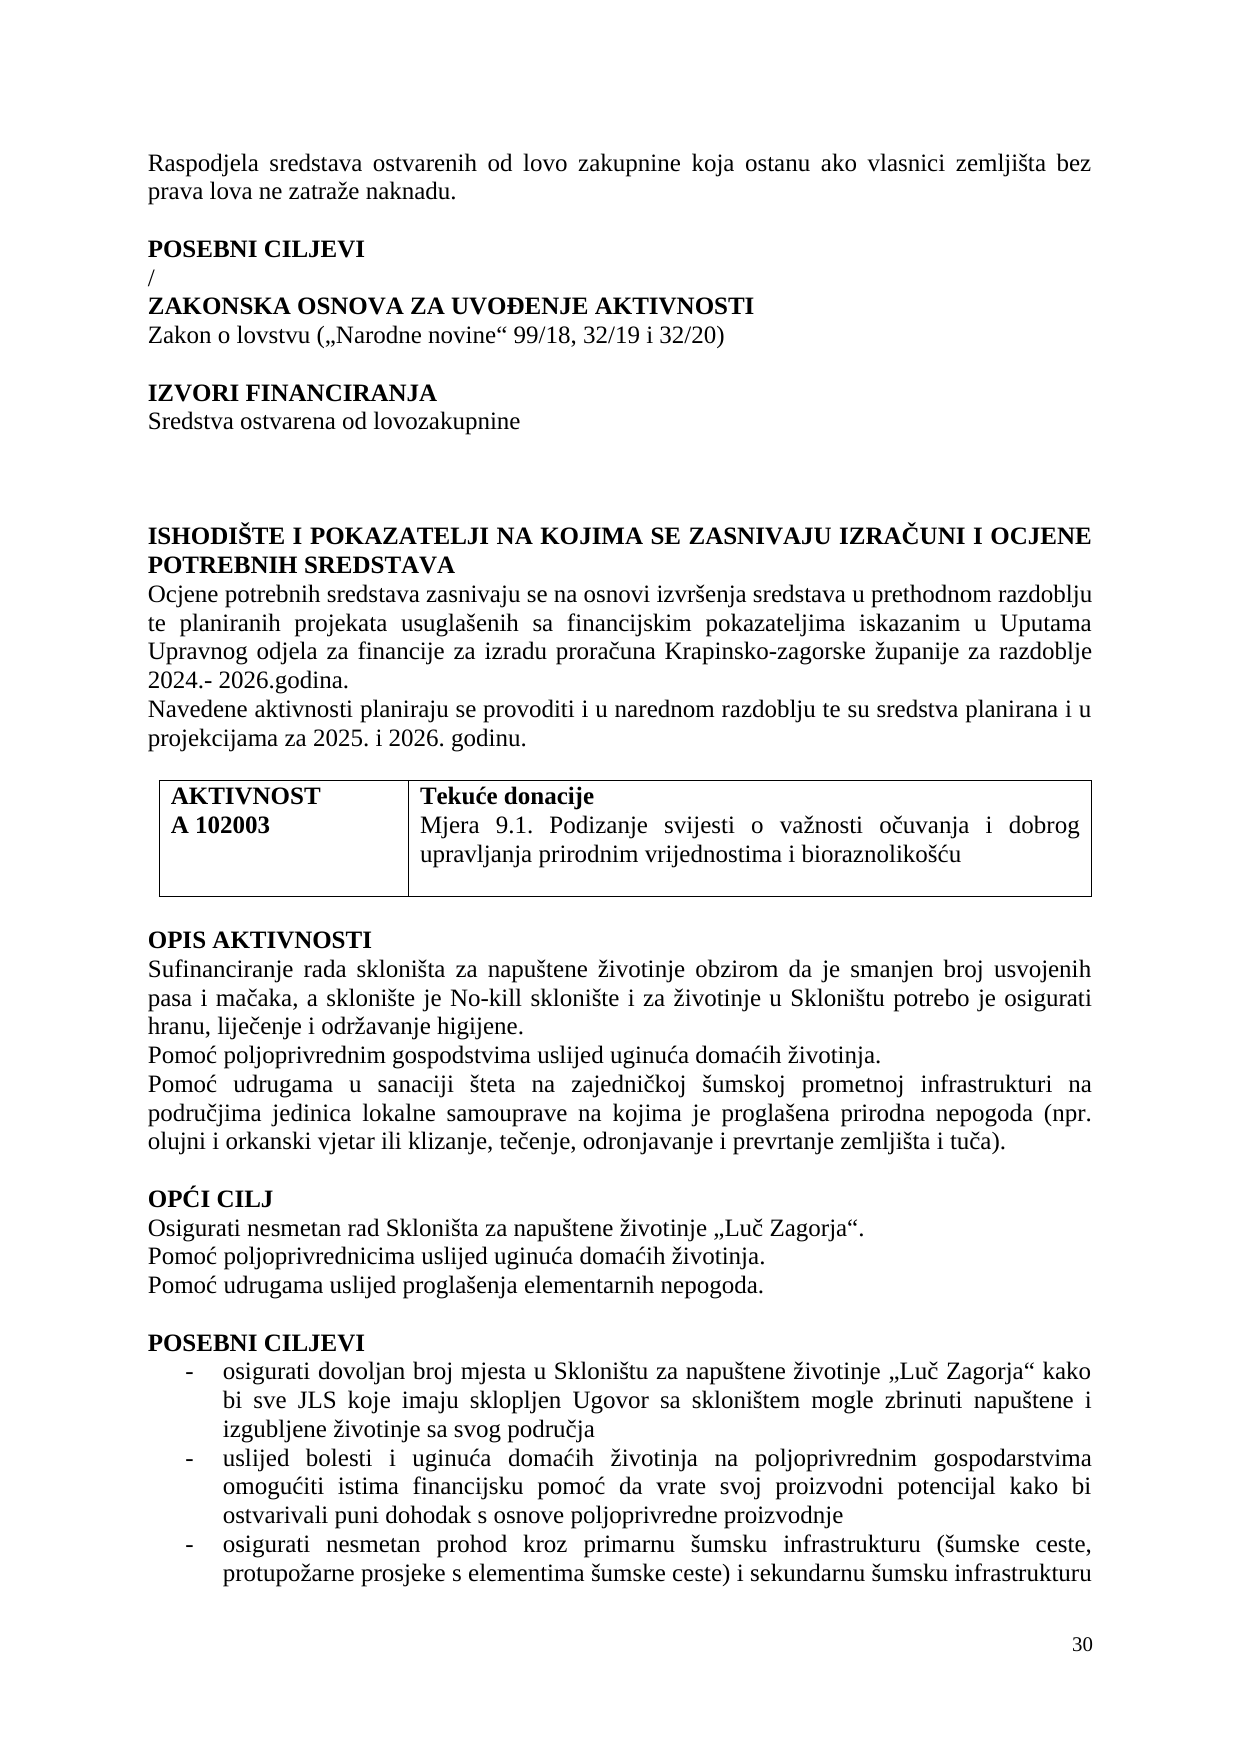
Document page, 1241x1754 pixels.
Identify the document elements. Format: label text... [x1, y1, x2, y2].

text OPIS AKTIVNOSTI [148, 925, 1093, 954]
text ISHODIŠTE I POKAZATELJI NA KOJIMA SE ZASNIVAJU IZRAČUNI I OCJENE POTREBNIH SREDSTAVA [148, 521, 1093, 579]
text Pomoć udrugama u sanaciji šteta na zajedničkoj šumskoj prometnoj infrastrukturi na područjima jedinica lokalne samouprave na kojima je proglašena prirodna nepogoda (npr. olujni i orkanski vjetar ili klizanje, tečenje, odronjavanje i prevrtanje zemljišta i tuča). [148, 1069, 1093, 1155]
text / [148, 263, 1093, 291]
text POSEBNI CILJEVI [148, 1328, 1093, 1356]
text Sredstva ostvarena od lovozakupnine [148, 406, 1093, 435]
text Pomoć udrugama uslijed proglašenja elementarnih nepogoda. [148, 1270, 1093, 1299]
table_header Tekuće donacije Mjera 9.1. Podizanje svijesti o važnosti očuvanja i dobrog upravljanja prirodnim vrijednostima i bioraznolikošću [409, 781, 1091, 896]
text Navedene aktivnosti planiraju se provoditi i u narednom razdoblju te su sredstva planirana i u projekcijama za 2025. i 2026. godinu. [148, 694, 1093, 751]
text Osigurati nesmetan rad Skloništa za napuštene životinje „Luč Zagorja“. [148, 1213, 1093, 1241]
text Ocjene potrebnih sredstava zasnivaju se na osnovi izvršenja sredstava u prethodnom razdoblju te planiranih projekata usuglašenih sa financijskim pokazateljima iskazanim u Uputama Upravnog odjela za financije za izradu proračuna Krapinsko-zagorske županije za razdoblje 2024.- 2026.godina. [148, 579, 1093, 694]
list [185, 1529, 1093, 1586]
text Pomoć poljoprivrednicima uslijed uginuća domaćih životinja. [148, 1241, 1093, 1270]
text Sufinanciranje rada skloništa za napuštene životinje obzirom da je smanjen broj usvojenih pasa i mačaka, a sklonište je No-kill sklonište i za životinje u Skloništu potrebo je osigurati hranu, liječenje i održavanje higijene. [148, 954, 1093, 1040]
text Zakon o lovstvu („Narodne novine“ 99/18, 32/19 i 32/20) [148, 320, 1093, 349]
table_header AKTIVNOST A 102003 [160, 781, 408, 896]
list osigurati dovoljan broj mjesta u Skloništu za napuštene životinje „Luč Zagorja“ kako bi sve JLS koje imaju sklopljen Ugovor sa skloništem mogle zbrinuti napuštene i izgubljene životinje sa svog područja [185, 1356, 1093, 1443]
text IZVORI FINANCIRANJA [148, 378, 1093, 406]
text OPĆI CILJ [148, 1184, 1093, 1213]
text POSEBNI CILJEVI [148, 234, 1093, 263]
text Raspodjela sredstava ostvarenih od lovo zakupnine koja ostanu ako vlasnici zemljišta bez prava lova ne zatraže naknadu. [148, 148, 1093, 205]
list uslijed bolesti i uginuća domaćih životinja na poljoprivrednim gospodarstvima omogućiti istima financijsku pomoć da vrate svoj proizvodni potencijal kako bi ostvarivali puni dohodak s osnove poljoprivredne proizvodnje [185, 1443, 1093, 1529]
text Pomoć poljoprivrednim gospodstvima uslijed uginuća domaćih životinja. [148, 1040, 1093, 1069]
text ZAKONSKA OSNOVA ZA UVOĐENJE AKTIVNOSTI [148, 291, 1093, 320]
